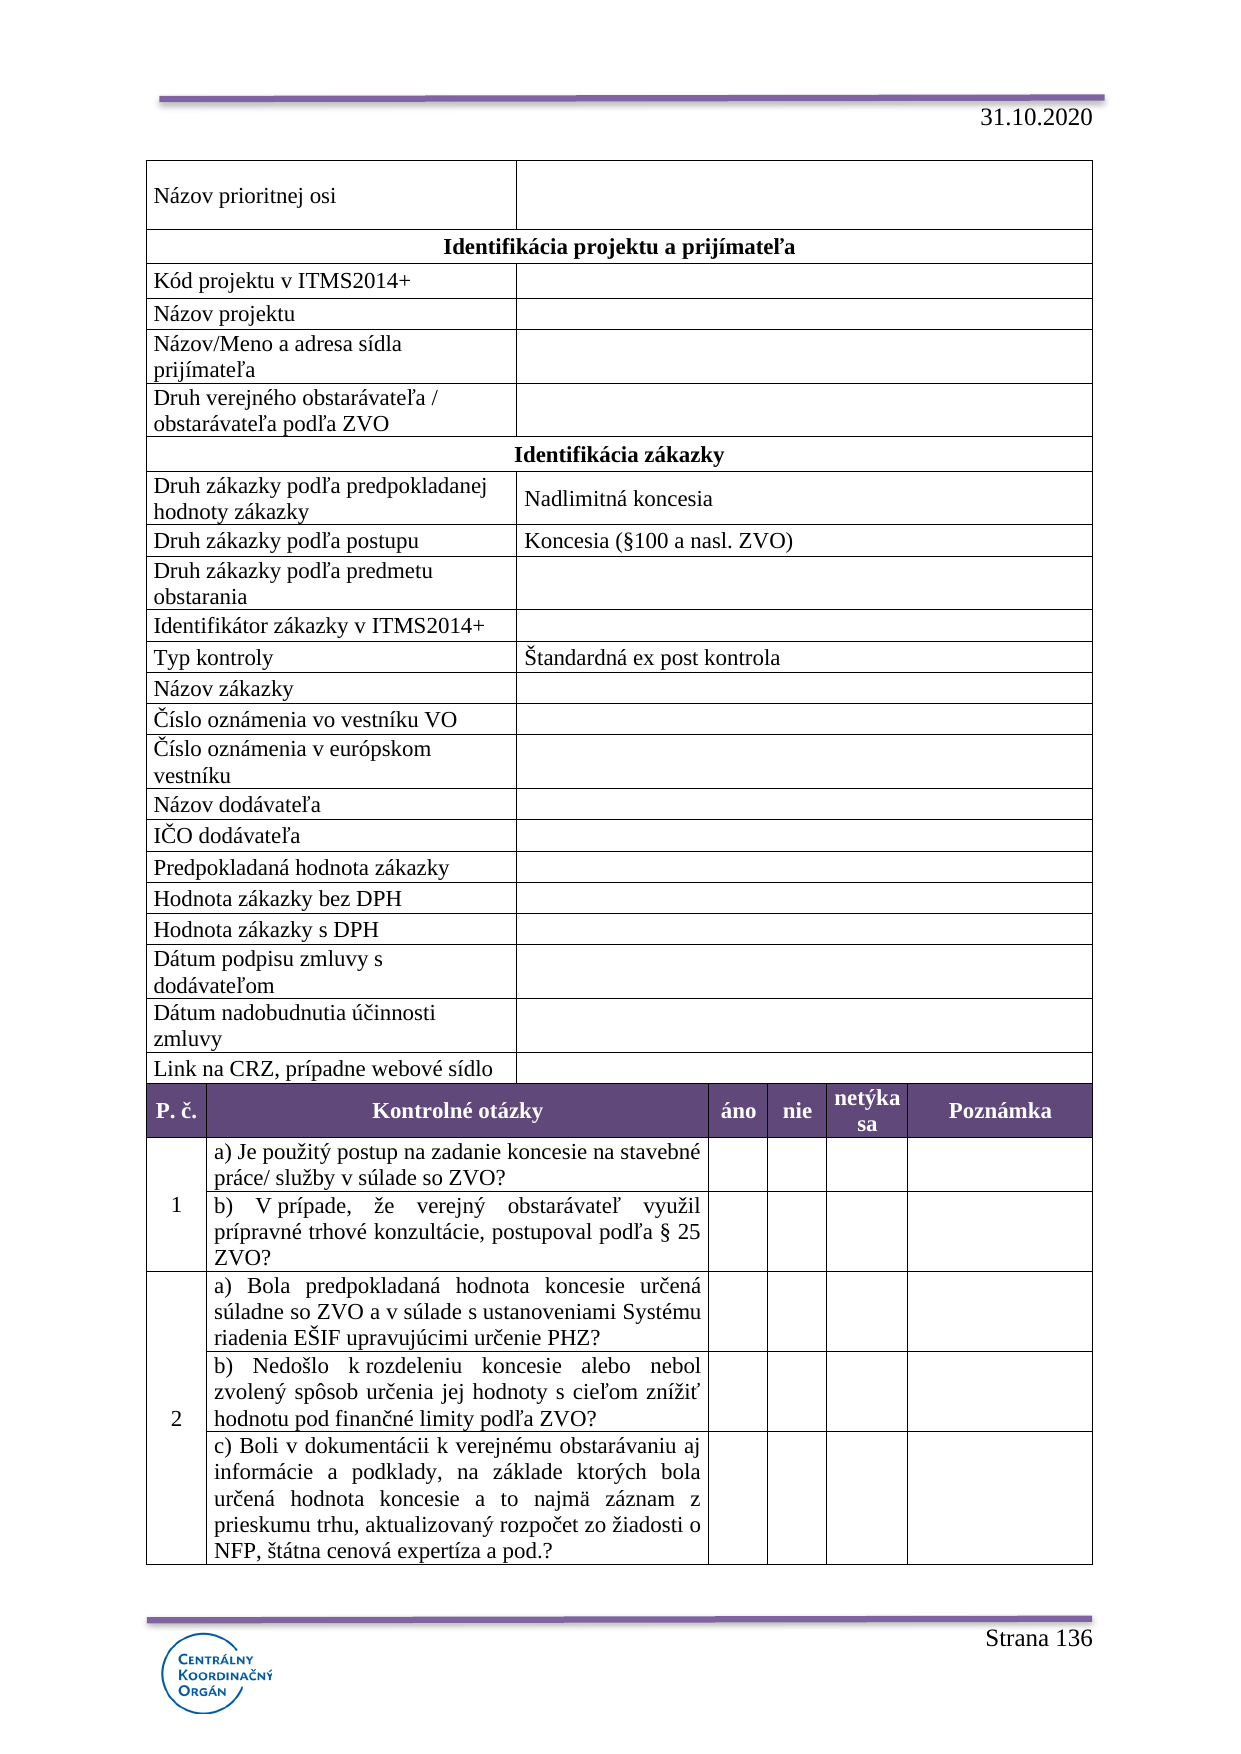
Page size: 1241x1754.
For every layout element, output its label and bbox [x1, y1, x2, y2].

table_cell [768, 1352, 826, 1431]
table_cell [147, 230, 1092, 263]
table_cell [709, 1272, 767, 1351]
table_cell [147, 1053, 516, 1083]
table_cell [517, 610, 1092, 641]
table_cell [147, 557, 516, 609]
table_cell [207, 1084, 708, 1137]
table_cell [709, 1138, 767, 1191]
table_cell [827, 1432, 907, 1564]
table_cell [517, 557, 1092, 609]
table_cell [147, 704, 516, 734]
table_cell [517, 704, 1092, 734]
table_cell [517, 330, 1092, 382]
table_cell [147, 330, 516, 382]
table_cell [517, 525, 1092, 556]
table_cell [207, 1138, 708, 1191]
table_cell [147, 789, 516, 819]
picture [159, 1631, 272, 1713]
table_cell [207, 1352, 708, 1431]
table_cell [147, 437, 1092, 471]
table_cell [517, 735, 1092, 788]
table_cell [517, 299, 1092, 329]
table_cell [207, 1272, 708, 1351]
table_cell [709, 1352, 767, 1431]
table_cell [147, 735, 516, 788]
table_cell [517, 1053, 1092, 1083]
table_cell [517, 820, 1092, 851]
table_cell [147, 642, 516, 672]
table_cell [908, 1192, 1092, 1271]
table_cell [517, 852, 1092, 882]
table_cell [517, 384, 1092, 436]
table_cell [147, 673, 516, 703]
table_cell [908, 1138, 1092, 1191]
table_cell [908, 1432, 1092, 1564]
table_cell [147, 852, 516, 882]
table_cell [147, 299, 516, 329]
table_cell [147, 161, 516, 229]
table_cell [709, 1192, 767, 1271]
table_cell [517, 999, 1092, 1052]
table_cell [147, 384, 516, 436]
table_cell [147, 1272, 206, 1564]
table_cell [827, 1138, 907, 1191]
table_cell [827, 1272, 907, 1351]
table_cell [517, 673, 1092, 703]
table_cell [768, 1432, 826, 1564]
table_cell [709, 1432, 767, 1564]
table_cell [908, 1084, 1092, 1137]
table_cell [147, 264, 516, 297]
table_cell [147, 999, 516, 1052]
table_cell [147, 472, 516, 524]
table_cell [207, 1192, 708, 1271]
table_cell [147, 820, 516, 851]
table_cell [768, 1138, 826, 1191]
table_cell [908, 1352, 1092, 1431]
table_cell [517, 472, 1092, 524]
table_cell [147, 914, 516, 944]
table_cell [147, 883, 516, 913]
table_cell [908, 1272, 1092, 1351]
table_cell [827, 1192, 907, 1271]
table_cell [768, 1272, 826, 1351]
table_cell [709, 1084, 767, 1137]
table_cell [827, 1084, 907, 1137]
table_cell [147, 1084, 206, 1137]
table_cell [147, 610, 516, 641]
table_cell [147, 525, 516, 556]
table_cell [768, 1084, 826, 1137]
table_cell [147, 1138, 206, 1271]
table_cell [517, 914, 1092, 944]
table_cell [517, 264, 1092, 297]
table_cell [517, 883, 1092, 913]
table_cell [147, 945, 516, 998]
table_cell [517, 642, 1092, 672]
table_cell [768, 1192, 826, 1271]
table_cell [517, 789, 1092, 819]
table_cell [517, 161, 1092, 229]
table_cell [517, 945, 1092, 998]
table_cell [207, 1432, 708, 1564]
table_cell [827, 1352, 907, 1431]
